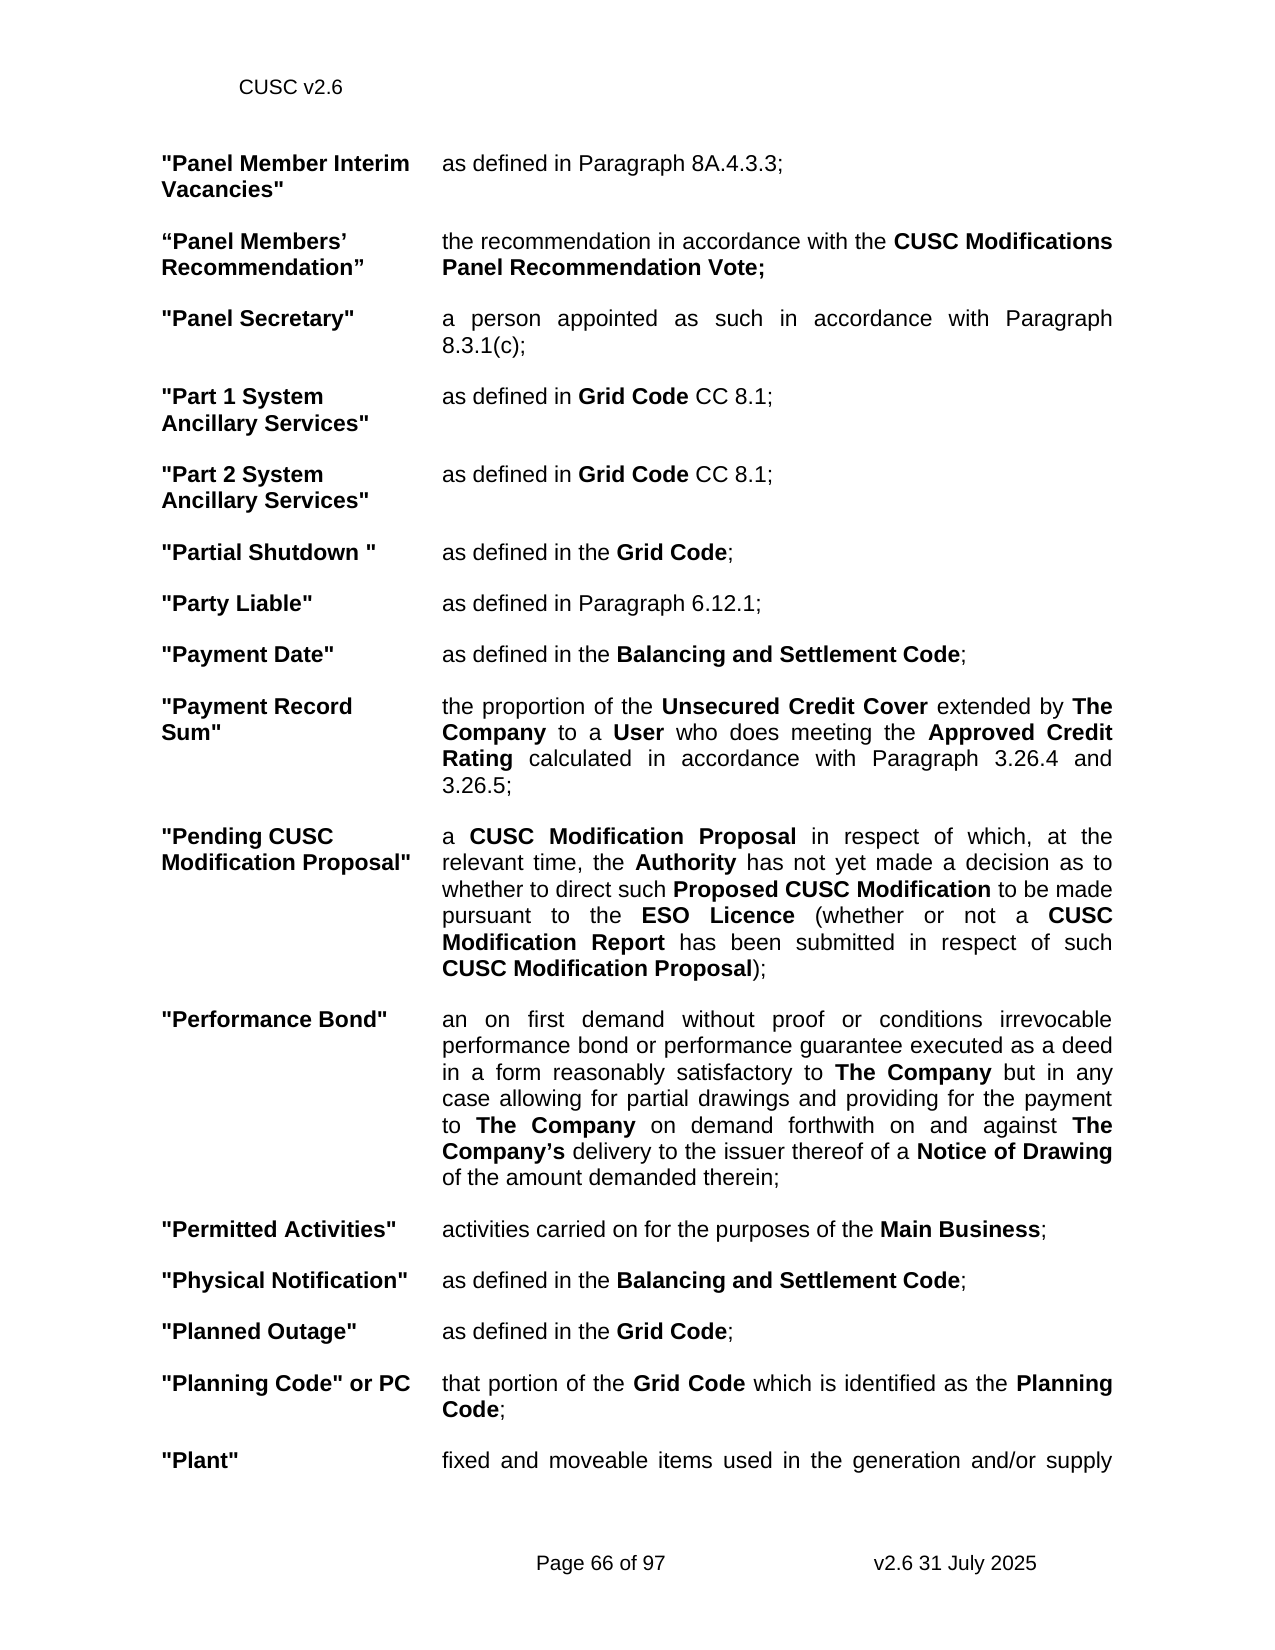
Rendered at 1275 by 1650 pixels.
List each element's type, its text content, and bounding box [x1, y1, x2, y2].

table_cell activities carried on for the purposes of the Main Business; [431, 1216, 1124, 1267]
table_cell "Payment Record Sum" [150, 693, 431, 823]
table_cell as defined in the Balancing and Settlement Code; [431, 641, 1124, 693]
table_cell as defined in Grid Code CC 8.1; [431, 461, 1124, 538]
table_cell "Physical Notification" [150, 1267, 431, 1318]
table_cell "Performance Bond" [150, 1006, 431, 1216]
table_cell the recommendation in accordance with the CUSC Modifications Panel Recommendation Vote; [431, 228, 1124, 305]
table_cell "Plant" [150, 1448, 431, 1499]
table_cell as defined in the Grid Code; [431, 539, 1124, 590]
table_cell "Permitted Activities" [150, 1216, 431, 1267]
table_cell "Pending CUSC Modification Proposal" [150, 823, 431, 1006]
table_cell as defined in Grid Code CC 8.1; [431, 383, 1124, 461]
table_cell as defined in Paragraph 6.12.1; [431, 590, 1124, 641]
table_cell the proportion of the Unsecured Credit Cover extended by The Company to a User who does meeting the Approved Credit Rating calculated in accordance with Paragraph 3.26.4 and 3.26.5; [431, 693, 1124, 823]
table_cell "Part 1 System Ancillary Services" [150, 383, 431, 461]
table_cell "Panel Member Interim Vacancies" [150, 150, 431, 228]
table_cell that portion of the Grid Code which is identified as the Planning Code; [431, 1370, 1124, 1447]
table_cell "Planning Code" or PC [150, 1370, 431, 1447]
table_cell as defined in the Grid Code; [431, 1318, 1124, 1370]
table_cell a CUSC Modification Proposal in respect of which, at the relevant time, the Authority has not yet made a decision as to whether to direct such Proposed CUSC Modification to be made pursuant to the ESO Licence (whether or not a CUSC Modification Report has been submitted in respect of such CUSC Modification Proposal); [431, 823, 1124, 1006]
table_cell “Panel Members’ Recommendation” [150, 228, 431, 305]
table_cell a person appointed as such in accordance with Paragraph 8.3.1(c); [431, 305, 1124, 383]
table_cell "Party Liable" [150, 590, 431, 641]
table_cell "Partial Shutdown " [150, 539, 431, 590]
table_cell "Payment Date" [150, 641, 431, 693]
table_cell as defined in Paragraph 8A.4.3.3; [431, 150, 1124, 228]
table_cell an on first demand without proof or conditions irrevocable performance bond or performance guarantee executed as a deed in a form reasonably satisfactory to The Company but in any case allowing for partial drawings and providing for the payment to The Company on demand forthwith on and against The Company’s delivery to the issuer thereof of a Notice of Drawing of the amount demanded therein; [431, 1006, 1124, 1216]
table_cell "Part 2 System Ancillary Services" [150, 461, 431, 538]
table_cell "Planned Outage" [150, 1318, 431, 1370]
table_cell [431, 1448, 1124, 1499]
table_cell "Panel Secretary" [150, 305, 431, 383]
table_cell as defined in the Balancing and Settlement Code; [431, 1267, 1124, 1318]
